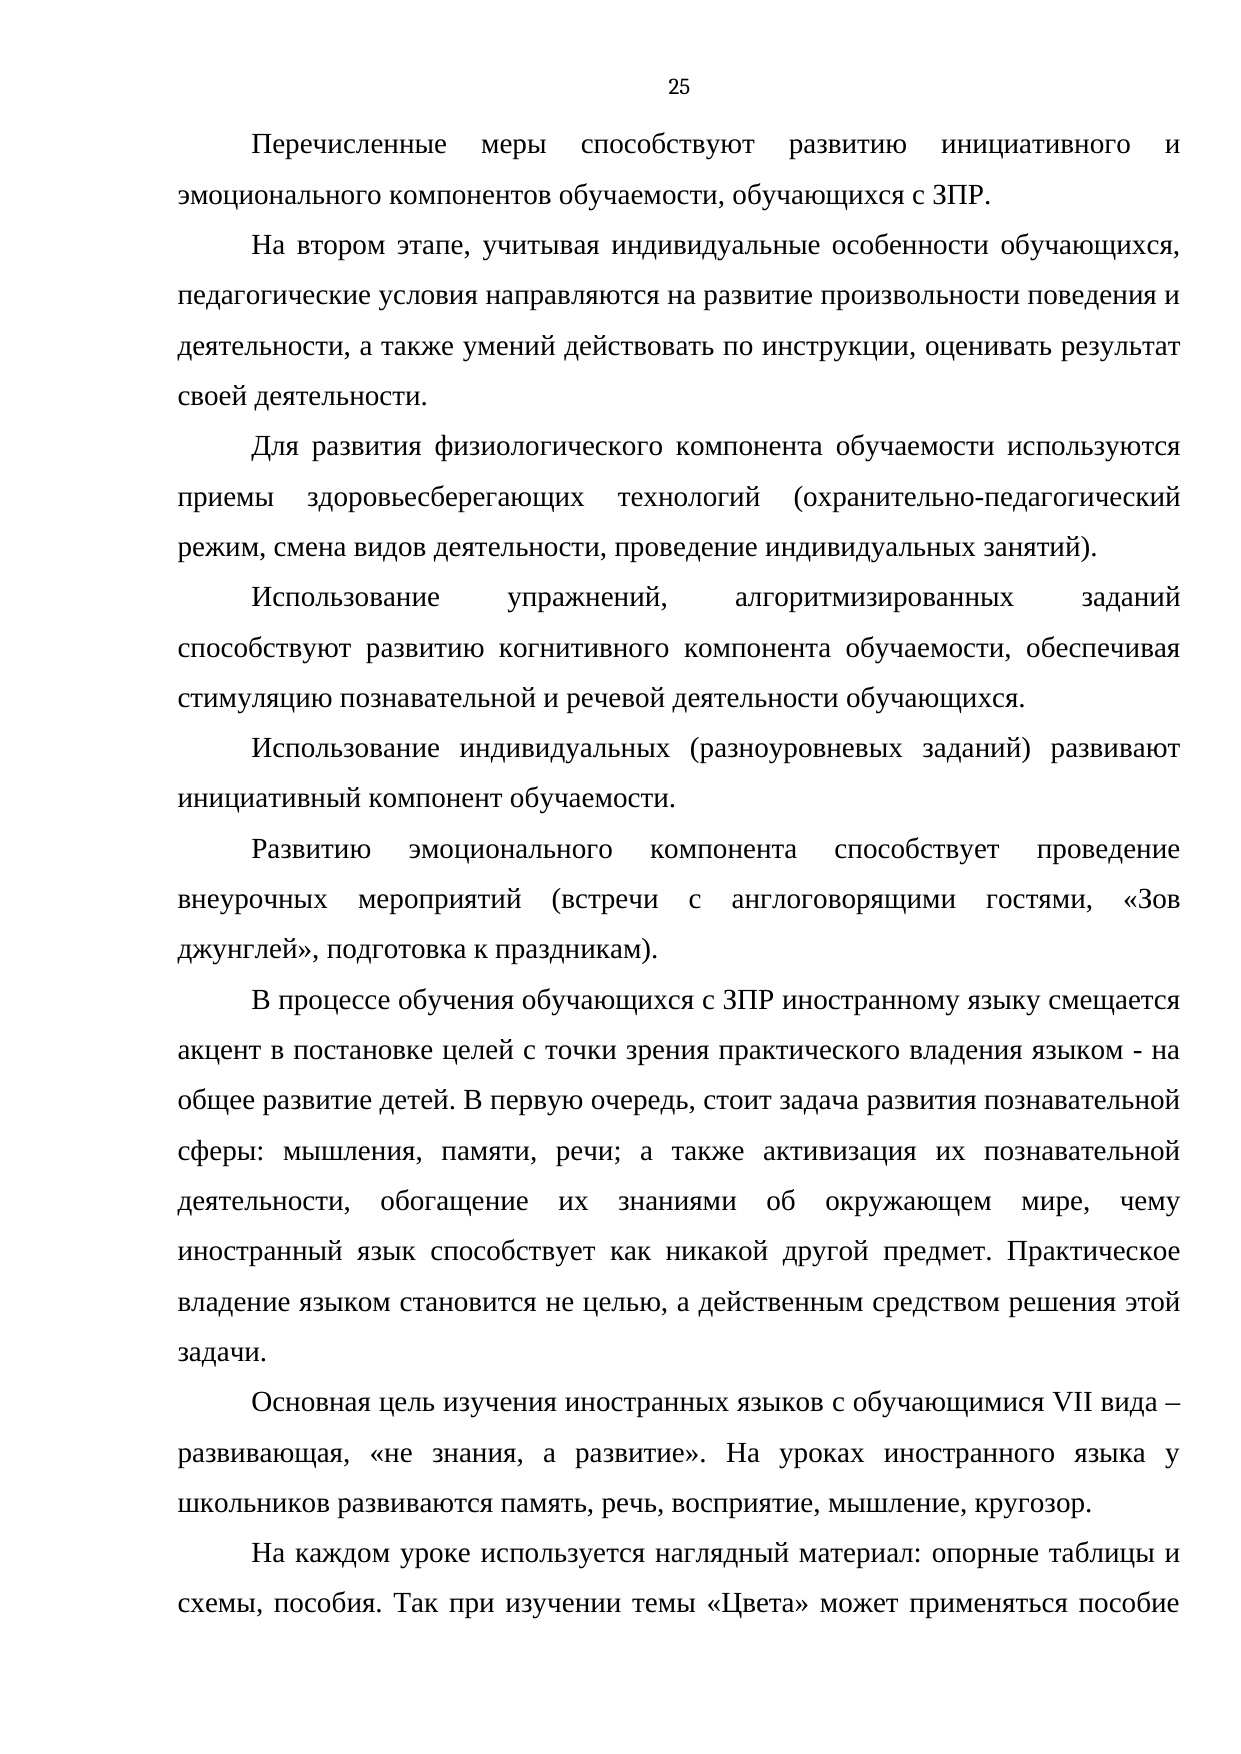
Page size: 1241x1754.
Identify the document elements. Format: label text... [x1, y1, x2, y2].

text Основная цель изучения иностранных языков с обучающимися VII вида – развивающая, «не знания, а развитие». На уроках иностранного языка у школьников развиваются память, речь, восприятие, мышление, кругозор. [177, 1384, 1181, 1518]
text Использование индивидуальных (разноуровневых заданий) развивают инициативный компонент обучаемости. [177, 730, 1181, 814]
text Перечисленные меры способствуют развитию инициативного и эмоционального компонентов обучаемости, обучающихся с ЗПР. [177, 127, 1181, 210]
text Использование упражнений, алгоритмизированных заданий способствуют развитию когнитивного компонента обучаемости, обеспечивая стимуляцию познавательной и речевой деятельности обучающихся. [177, 579, 1181, 713]
text На втором этапе, учитывая индивидуальные особенности обучающихся, педагогические условия направляются на развитие произвольности поведения и деятельности, а также умений действовать по инструкции, оценивать результат своей деятельности. [177, 227, 1181, 412]
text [177, 1535, 1181, 1619]
text В процессе обучения обучающихся с ЗПР иностранному языку смещается акцент в постановке целей с точки зрения практического владения языком - на общее развитие детей. В первую очередь, стоит задача развития познавательной сферы: мышления, памяти, речи; а также активизация их познавательной деятельности, обогащение их знаниями об окружающем мире, чему иностранный язык способствует как никакой другой предмет. Практическое владение языком становится не целью, а действенным средством решения этой задачи. [177, 982, 1181, 1368]
text Для развития физиологического компонента обучаемости используются приемы здоровьесберегающих технологий (охранительно-педагогический режим, смена видов деятельности, проведение индивидуальных занятий). [177, 428, 1181, 563]
text Развитию эмоционального компонента способствует проведение внеурочных мероприятий (встречи с англоговорящими гостями, «Зов джунглей», подготовка к праздникам). [177, 831, 1181, 965]
